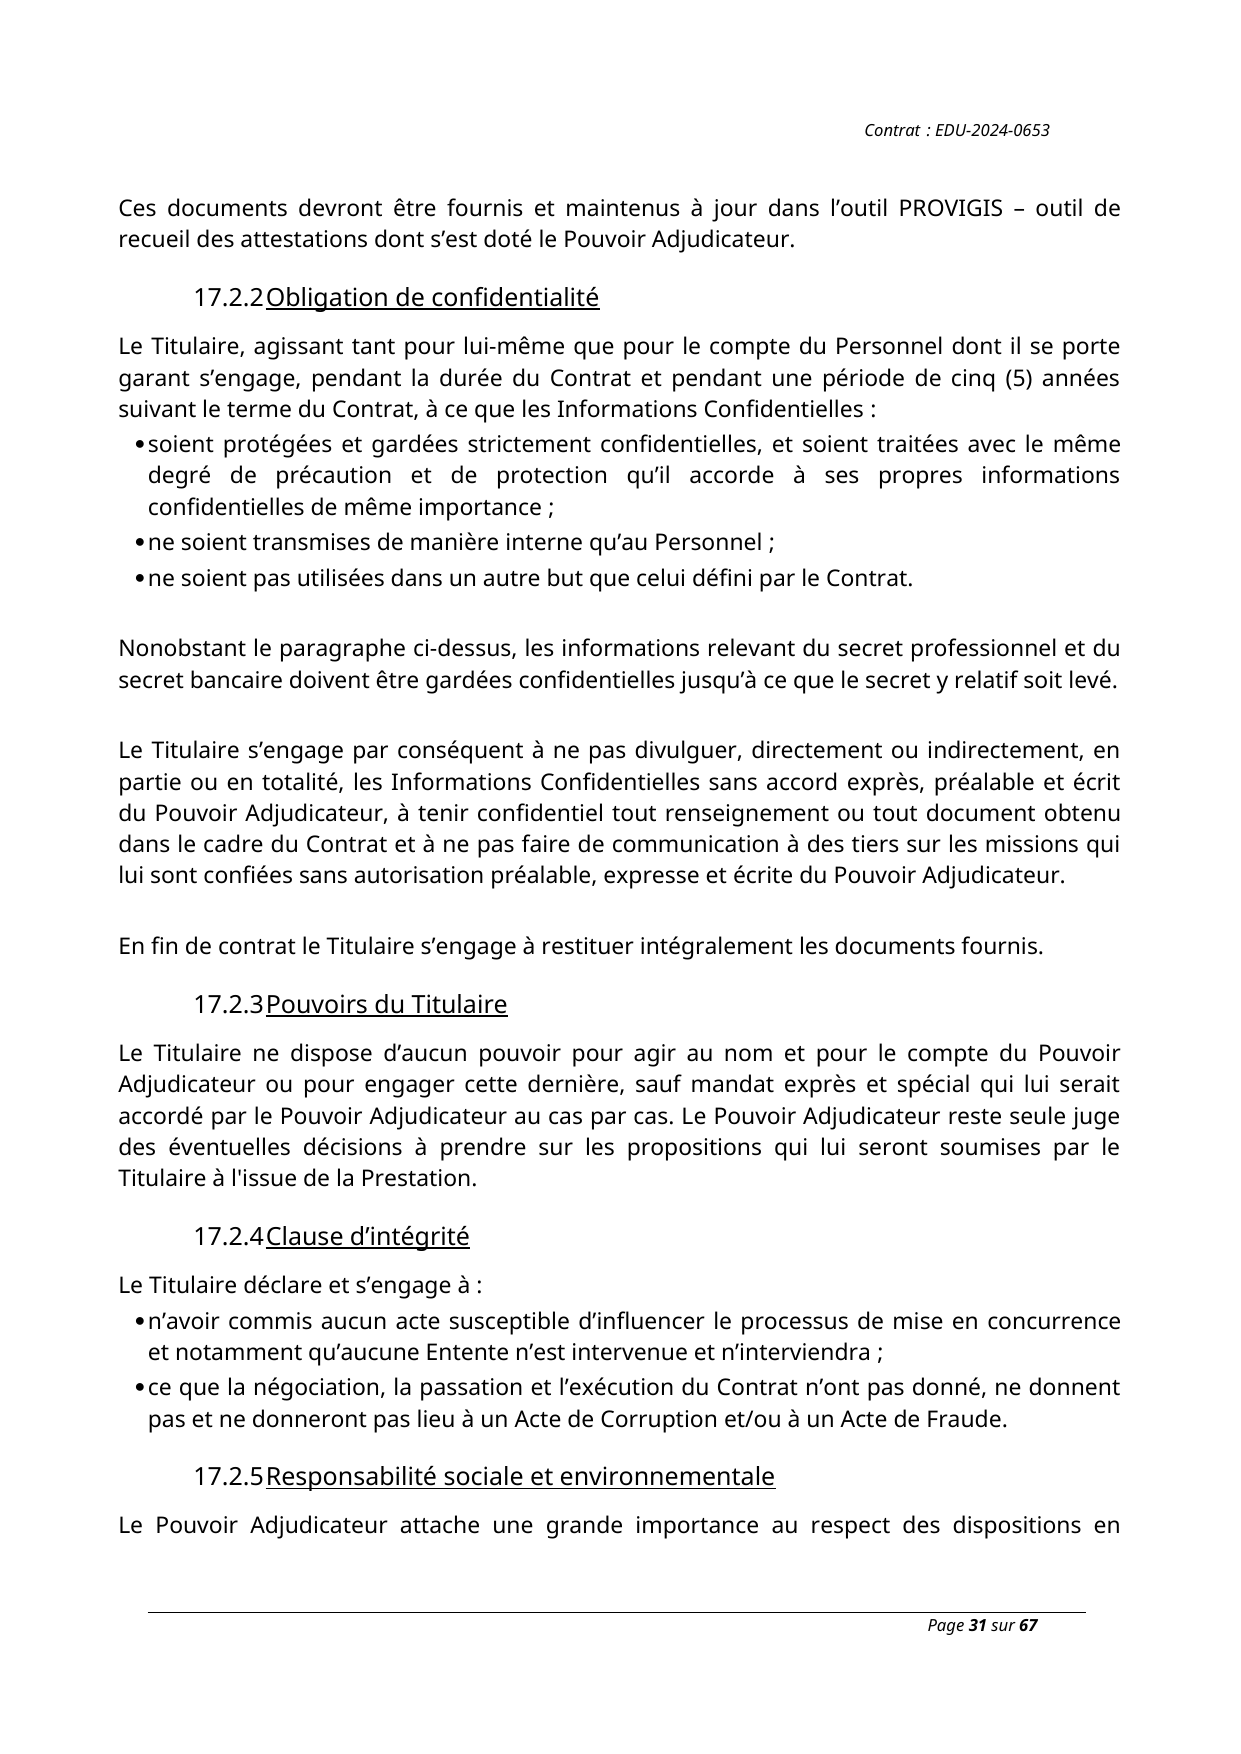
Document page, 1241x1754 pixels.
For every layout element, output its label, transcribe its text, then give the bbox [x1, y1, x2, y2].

text Responsabilité sociale et environnementale [193, 1459, 1122, 1493]
text En fin de contrat le Titulaire s’engage à restituer intégralement les documents fournis. [118, 930, 1122, 961]
text Le Titulaire, agissant tant pour lui-même que pour le compte du Personnel dont il se porte garant s’engage, pendant la durée du Contrat et pendant une période de cinq (5) années suivant le terme du Contrat, à ce que les Informations Confidentielles : [118, 330, 1122, 424]
text Le Titulaire s’engage par conséquent à ne pas divulguer, directement ou indirectement, en partie ou en totalité, les Informations Confidentielles sans accord exprès, préalable et écrit du Pouvoir Adjudicateur, à tenir confidentiel tout renseignement ou tout document obtenu dans le cadre du Contrat et à ne pas faire de communication à des tiers sur les missions qui lui sont confiées sans autorisation préalable, expresse et écrite du Pouvoir Adjudicateur. [118, 734, 1122, 891]
text Le Titulaire déclare et s’engage à : [118, 1269, 1122, 1300]
text Pouvoirs du Titulaire [193, 986, 1122, 1021]
text Ces documents devront être fournis et maintenus à jour dans l’outil PROVIGIS – outil de recueil des attestations dont s’est doté le Pouvoir Adjudicateur. [118, 192, 1122, 254]
text Obligation de confidentialité [193, 279, 1122, 313]
text Nonobstant le paragraphe ci-dessus, les informations relevant du secret professionnel et du secret bancaire doivent être gardées confidentielles jusqu’à ce que le secret y relatif soit levé. [118, 632, 1122, 695]
list ne soient transmises de manière interne qu’au Personnel ; [136, 526, 1122, 557]
list ce que la négociation, la passation et l’exécution du Contrat n’ont pas donné, ne donnent pas et ne donneront pas lieu à un Acte de Corruption et/ou à un Acte de Fraude. [136, 1371, 1122, 1434]
text Clause d’intégrité [193, 1218, 1122, 1252]
list n’avoir commis aucun acte susceptible d’influencer le processus de mise en concurrence et notamment qu’aucune Entente n’est intervenue et n’interviendra ; [136, 1304, 1122, 1367]
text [118, 1509, 1122, 1541]
list soient protégées et gardées strictement confidentielles, et soient traitées avec le même degré de précaution et de protection qu’il accorde à ses propres informations confidentielles de même importance ; [136, 428, 1122, 522]
list ne soient pas utilisées dans un autre but que celui défini par le Contrat. [136, 561, 1122, 593]
text Le Titulaire ne dispose d’aucun pouvoir pour agir au nom et pour le compte du Pouvoir Adjudicateur ou pour engager cette dernière, sauf mandat exprès et spécial qui lui serait accordé par le Pouvoir Adjudicateur au cas par cas. Le Pouvoir Adjudicateur reste seule juge des éventuelles décisions à prendre sur les propositions qui lui seront soumises par le Titulaire à l'issue de la Prestation. [118, 1037, 1122, 1193]
